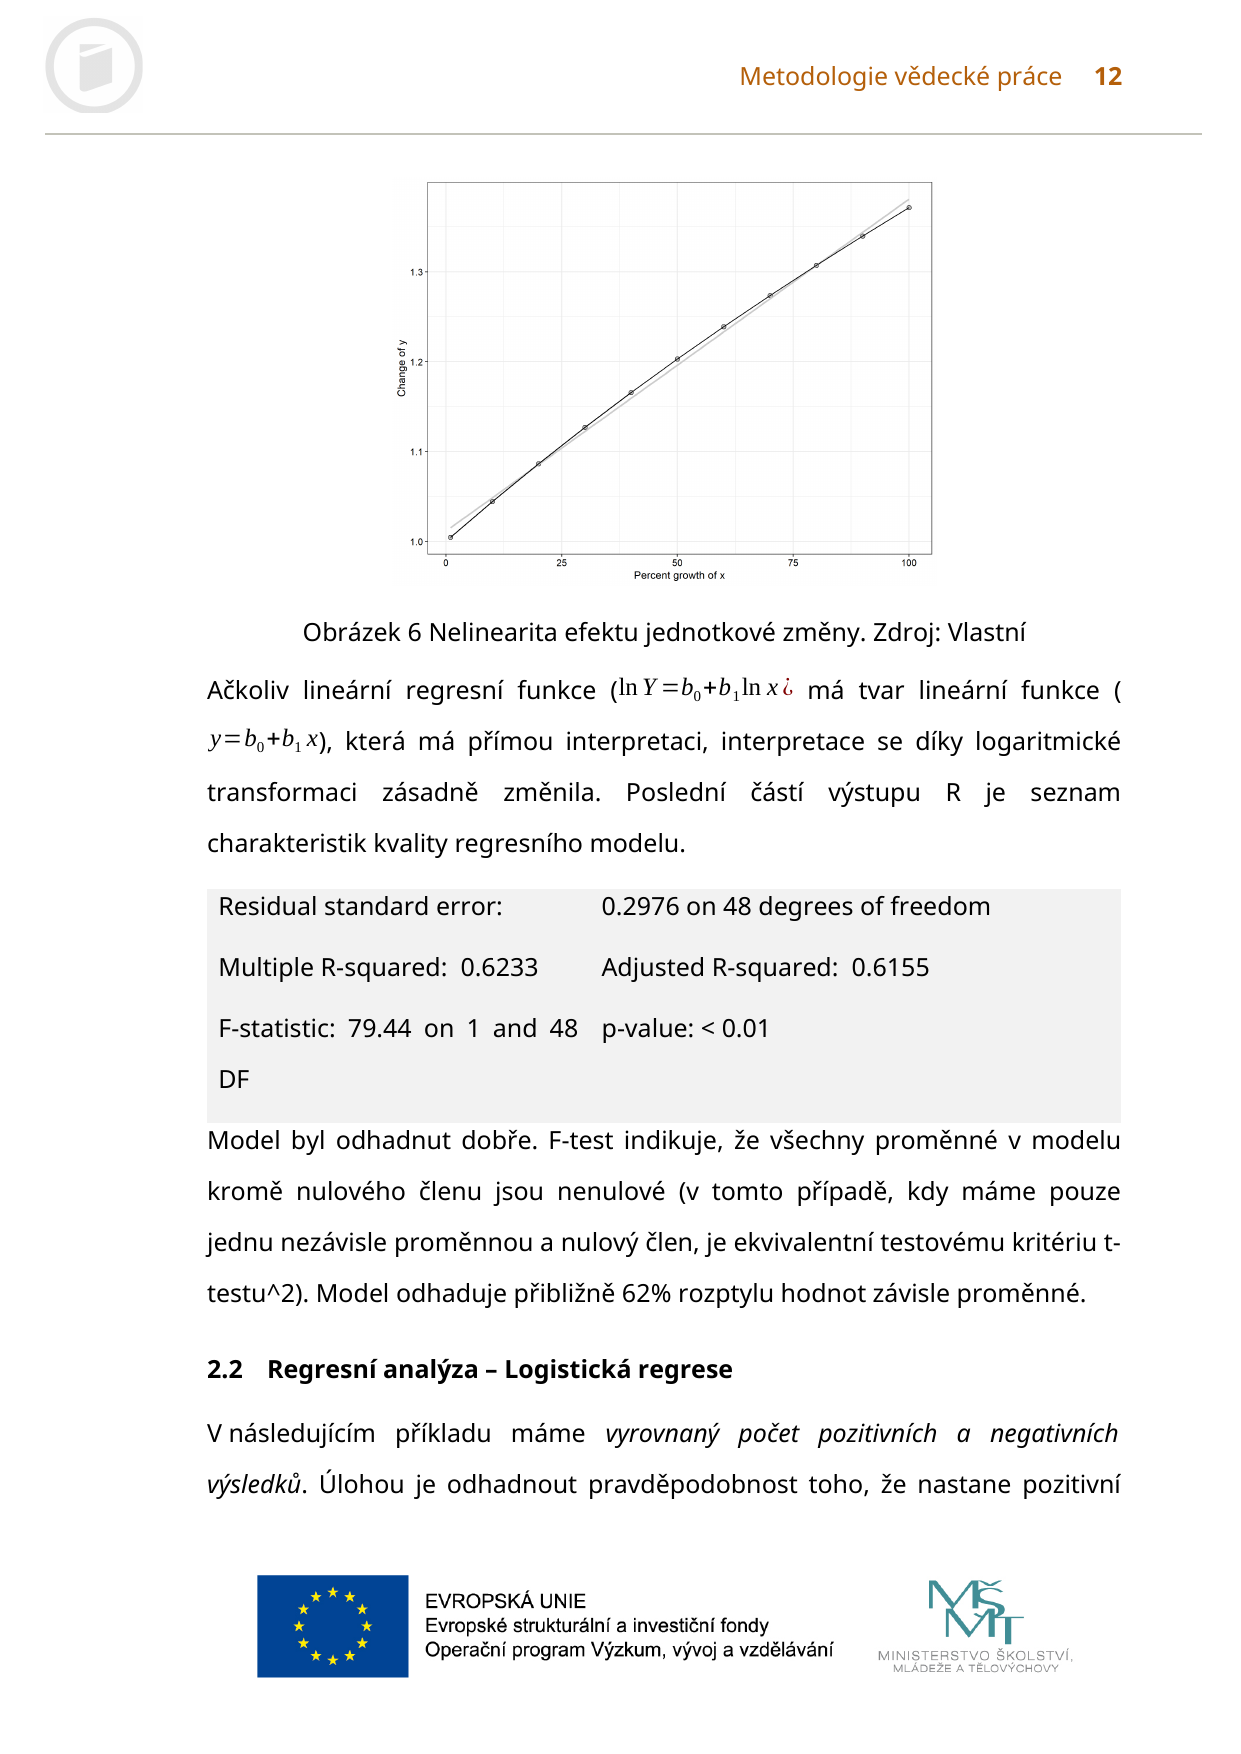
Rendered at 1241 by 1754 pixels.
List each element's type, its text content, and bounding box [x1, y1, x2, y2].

picture [392, 177, 937, 586]
table_header 0.2976 on 48 degrees of freedom [590, 889, 1121, 950]
text Ačkoliv lineární regresní funkce ( má tvar lineární funkce (), která má přímou interpretaci, interpretace se díky logaritmické transformaci zásadně změnila. Poslední částí výstupu R je seznam charakteristik kvality regresního modelu. [207, 672, 1122, 859]
table_header Residual standard error: [207, 889, 590, 950]
text Obrázek 6 Nelinearita efektu jednotkové změny. Zdroj: Vlastní [207, 615, 1122, 649]
table_cell p-value: < 0.01 [590, 1011, 1121, 1123]
picture [206, 1524, 1123, 1728]
table_cell Multiple R-squared: 0.6233 [207, 950, 590, 1011]
table_cell Adjusted R-squared: 0.6155 [590, 950, 1121, 1011]
text Model byl odhadnut dobře. F-test indikuje, že všechny proměnné v modelu kromě nulového členu jsou nenulové (v tomto případě, kdy máme pouze jednu nezávisle proměnnou a nulový člen, je ekvivalentní testovému kritériu t-testu^2). Model odhaduje přibližně 62% rozptylu hodnot závisle proměnné. [207, 1123, 1122, 1310]
subtitle Regresní analýza – Logistická regrese [207, 1352, 1122, 1386]
table_cell F-statistic: 79.44 on 1 and 48 DF [207, 1011, 590, 1123]
